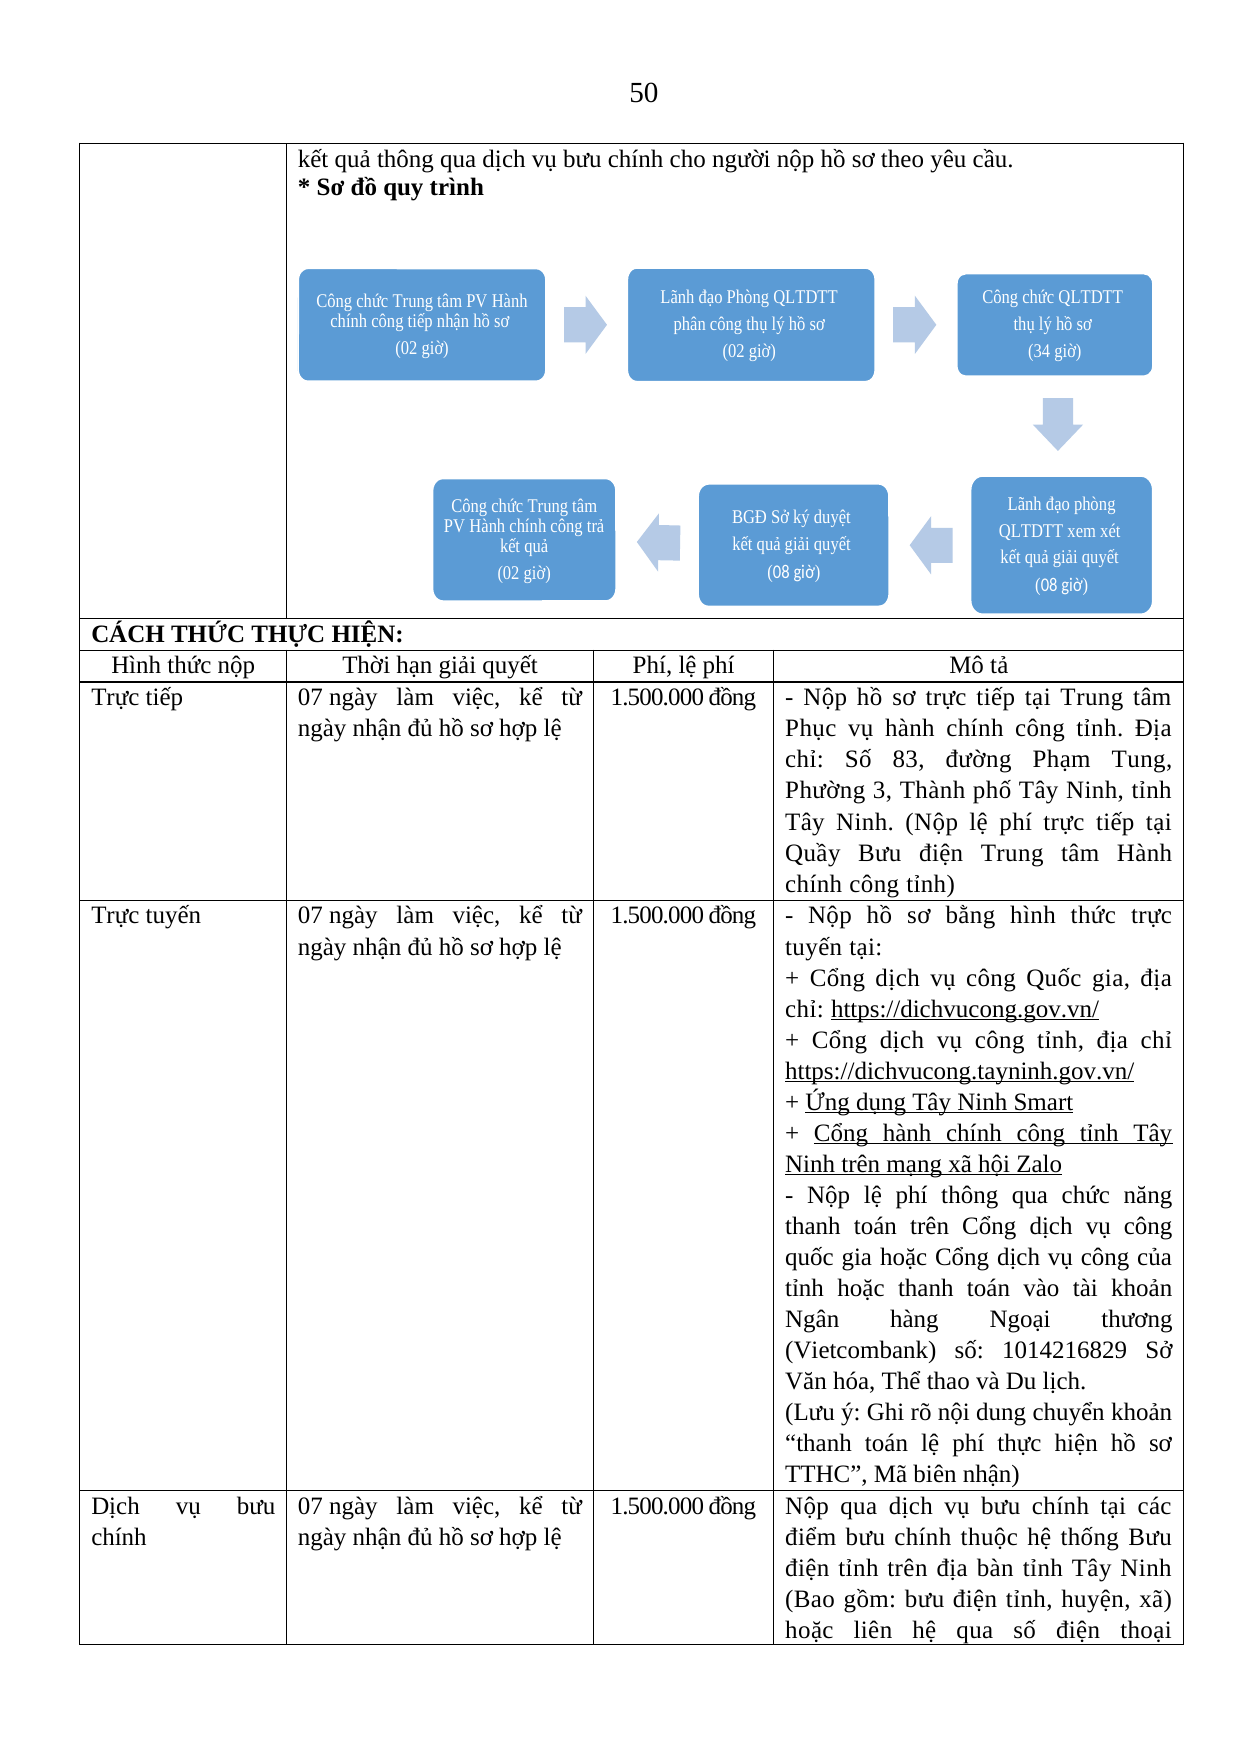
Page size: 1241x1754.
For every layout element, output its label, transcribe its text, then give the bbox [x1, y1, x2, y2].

table_cell Trực tiếp [80, 683, 286, 899]
table_cell Trực tuyến [80, 901, 286, 1490]
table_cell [287, 1491, 593, 1644]
table_cell Hình thức nộp [80, 651, 286, 681]
table_cell 1.500.000 đồng [594, 1491, 773, 1644]
table_cell 1.500.000 đồng [594, 683, 773, 899]
table_cell Phí, lệ phí [594, 651, 773, 681]
table_cell 07 ngày làm việc, kể từ ngày nhận đủ hồ sơ hợp lệ [287, 683, 593, 899]
table_cell - Nộp hồ sơ bằng hình thức trực tuyến tại: + Cổng dịch vụ công Quốc gia, địa chỉ: https://dichvucong.gov.vn/ + Cổng dịch vụ công tỉnh, địa chỉ https://dichvucong.tayninh.gov.vn/ + Ứng dụng Tây Ninh Smart + Cổng hành chính công tỉnh Tây Ninh trên mạng xã hội Zalo - Nộp lệ phí thông qua chức năng thanh toán trên Cổng dịch vụ công quốc gia hoặc Cổng dịch vụ công của tỉnh hoặc thanh toán vào tài khoản Ngân hàng Ngoại thương (Vietcombank) số: 1014216829 Sở Văn hóa, Thể thao và Du lịch. (Lưu ý: Ghi rõ nội dung chuyển khoản “thanh toán lệ phí thực hiện hồ sơ TTHC”, Mã biên nhận) [774, 901, 1183, 1490]
table_cell 07 ngày làm việc, kể từ ngày nhận đủ hồ sơ hợp lệ [287, 901, 593, 1490]
table_cell [80, 144, 286, 618]
table_cell 1.500.000 đồng [594, 901, 773, 1490]
table_cell - Nộp hồ sơ trực tiếp tại Trung tâm Phục vụ hành chính công tỉnh. Địa chỉ: Số 83, đường Phạm Tung, Phường 3, Thành phố Tây Ninh, tỉnh Tây Ninh. (Nộp lệ phí trực tiếp tại Quầy Bưu điện Trung tâm Hành chính công tỉnh) [774, 683, 1183, 899]
table_cell Dịch vụ bưu chính [80, 1491, 286, 1644]
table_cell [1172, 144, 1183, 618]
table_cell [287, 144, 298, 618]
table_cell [774, 1491, 1183, 1644]
table_cell Thời hạn giải quyết [287, 651, 593, 681]
table_cell CÁCH THỨC THỰC HIỆN: [80, 619, 1183, 649]
table_cell Mô tả [774, 651, 1183, 681]
